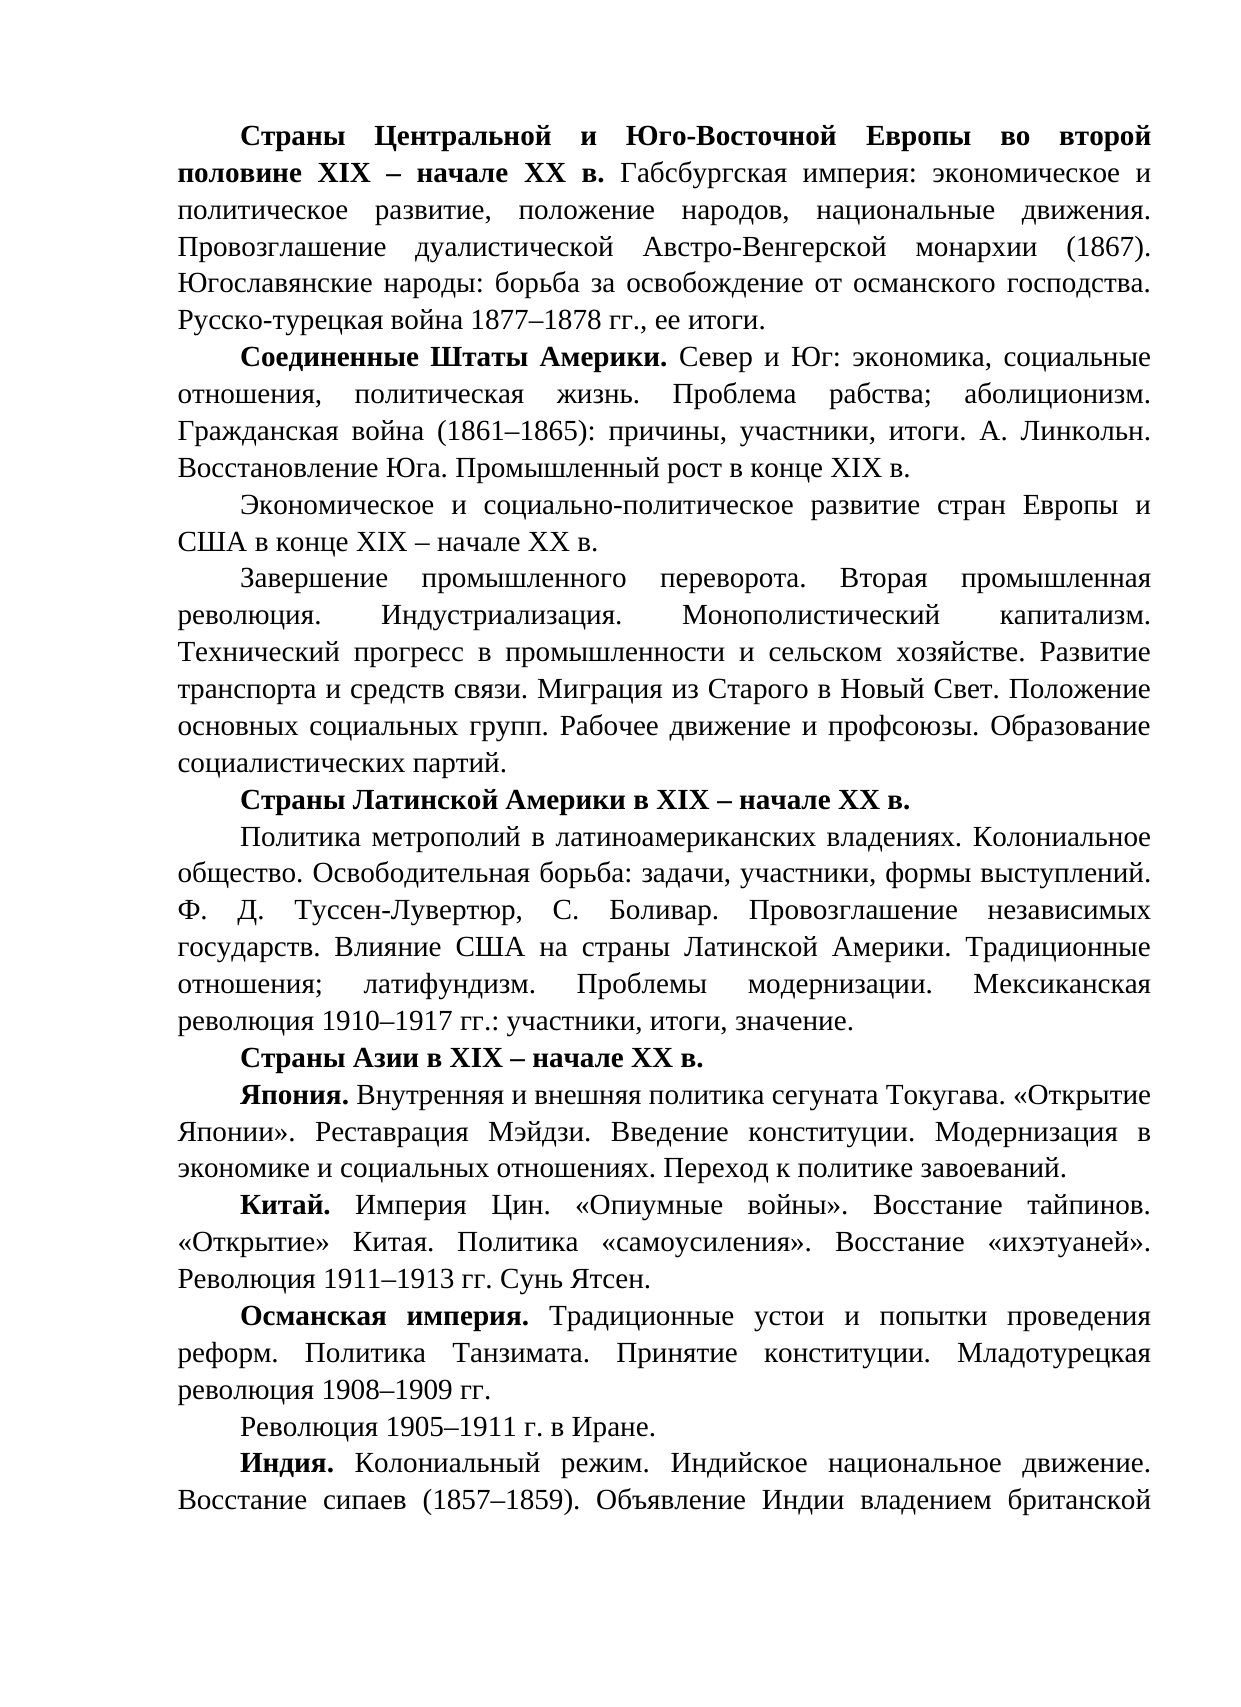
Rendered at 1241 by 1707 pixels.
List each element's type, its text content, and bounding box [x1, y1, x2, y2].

text Страны Центральной и Юго-Восточной Европы во второй половине XIX – начале XX в. Габсбургская империя: экономическое и политическое развитие, положение народов, национальные движения. Провозглашение дуалистической Австро-Венгерской монархии (1867). Югославянские народы: борьба за освобождение от османского господства. Русско-турецкая война 1877–1878 гг., ее итоги. [177, 118, 1152, 336]
text Завершение промышленного переворота. Вторая промышленная революция. Индустриализация. Монополистический капитализм. Технический прогресс в промышленности и сельском хозяйстве. Развитие транспорта и средств связи. Миграция из Старого в Новый Свет. Положение основных социальных групп. Рабочее движение и профсоюзы. Образование социалистических партий. [177, 561, 1152, 778]
text Османская империя. Традиционные устои и попытки проведения реформ. Политика Танзимата. Принятие конституции. Младотурецкая революция 1908–1909 гг. [177, 1298, 1152, 1405]
text Страны Латинской Америки в XIX – начале ХХ в. [177, 782, 1152, 815]
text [177, 1446, 1152, 1516]
text Китай. Империя Цин. «Опиумные войны». Восстание тайпинов. «Открытие» Китая. Политика «самоусиления». Восстание «ихэтуаней». Революция 1911–1913 гг. Сунь Ятсен. [177, 1187, 1152, 1295]
text Соединенные Штаты Америки. Север и Юг: экономика, социальные отношения, политическая жизнь. Проблема рабства; аболиционизм. Гражданская война (1861–1865): причины, участники, итоги. А. Линкольн. Восстановление Юга. Промышленный рост в конце XIX в. [177, 339, 1152, 483]
text Страны Азии в ХIХ – начале ХХ в. [177, 1040, 1152, 1073]
text Япония. Внутренняя и внешняя политика сегуната Токугава. «Открытие Японии». Реставрация Мэйдзи. Введение конституции. Модернизация в экономике и социальных отношениях. Переход к политике завоеваний. [177, 1077, 1152, 1184]
text Экономическое и социально-политическое развитие стран Европы и США в конце XIX – начале ХХ в. [177, 487, 1152, 557]
text Революция 1905–1911 г. в Иране. [177, 1409, 1152, 1442]
text Политика метрополий в латиноамериканских владениях. Колониальное общество. Освободительная борьба: задачи, участники, формы выступлений. Ф. Д. Туссен-Лувертюр, С. Боливар. Провозглашение независимых государств. Влияние США на страны Латинской Америки. Традиционные отношения; латифундизм. Проблемы модернизации. Мексиканская революция 1910–1917 гг.: участники, итоги, значение. [177, 819, 1152, 1037]
